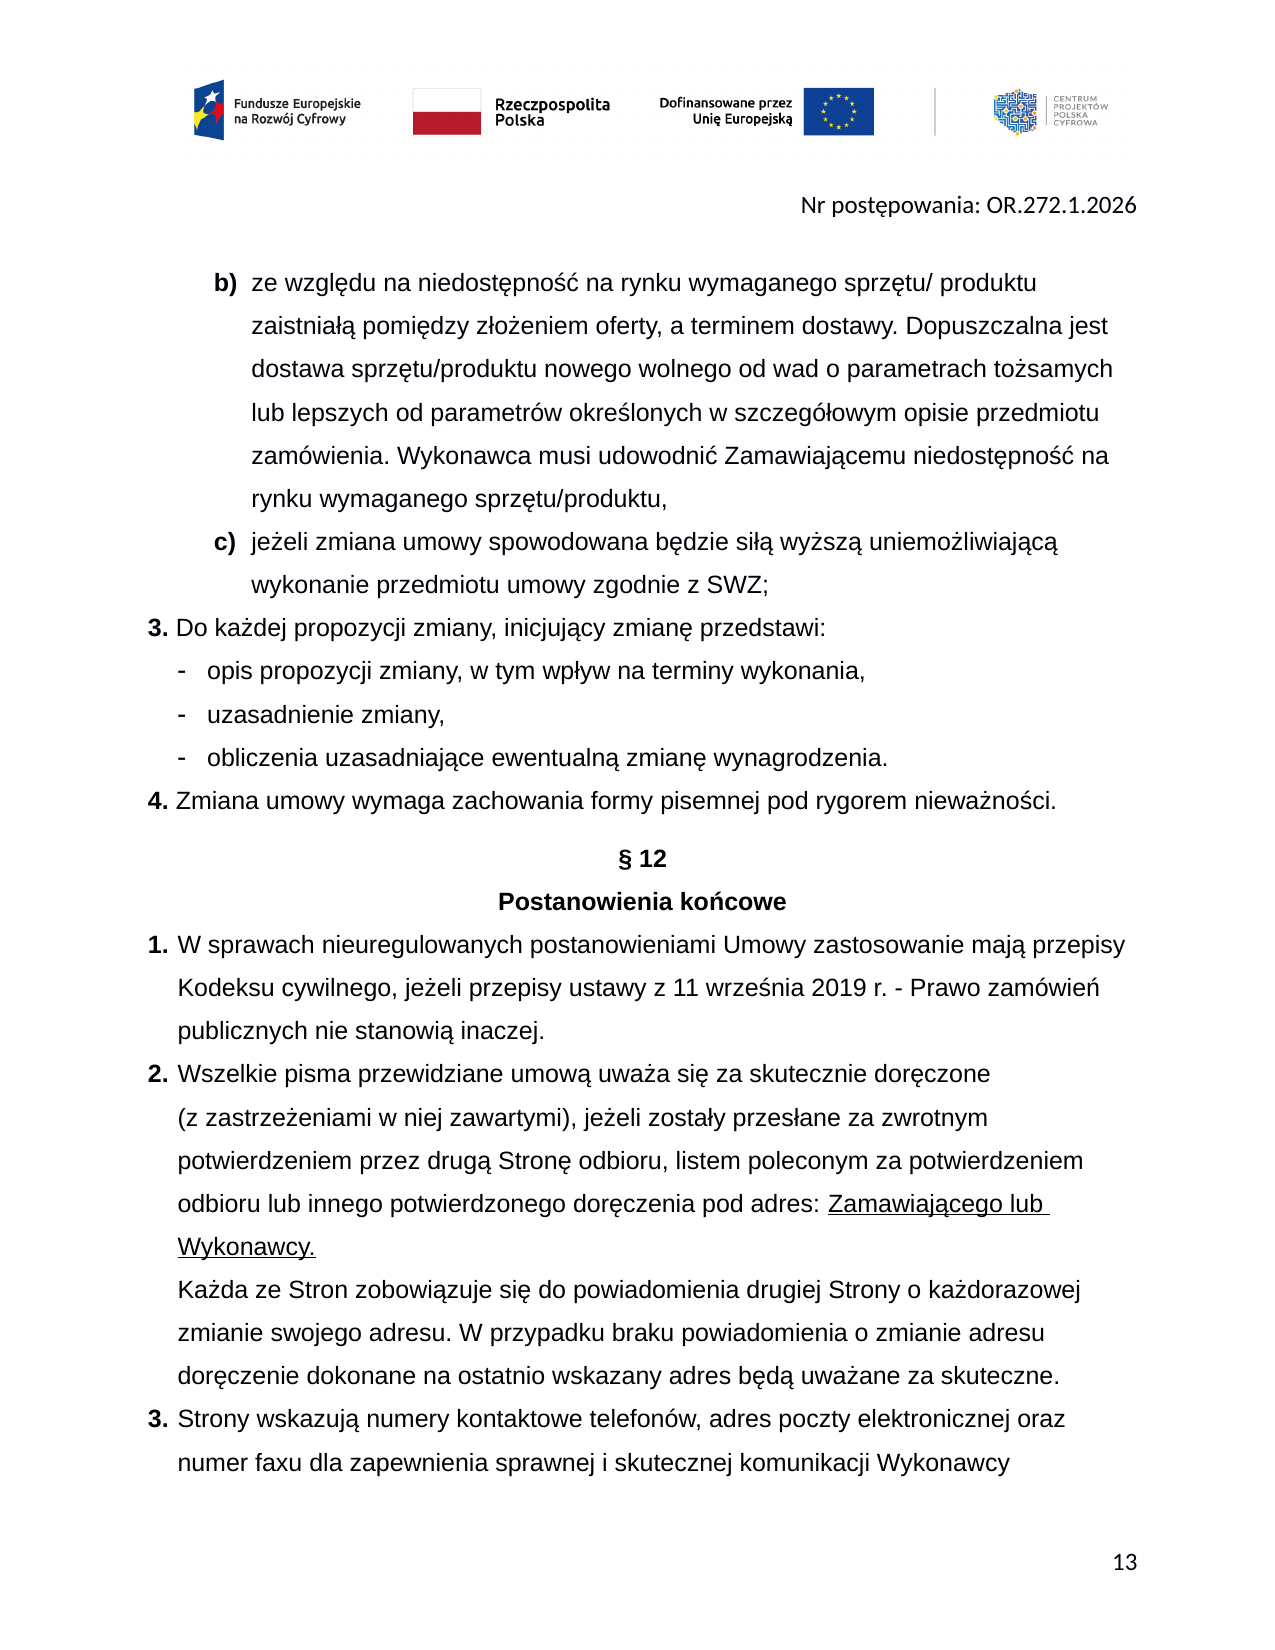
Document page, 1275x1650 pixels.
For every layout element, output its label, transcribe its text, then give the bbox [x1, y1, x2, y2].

list ze względu na niedostępność na rynku wymaganego sprzętu/ produktu zaistniałą pomiędzy złożeniem oferty, a terminem dostawy. Dopuszczalna jest dostawa sprzętu/produktu nowego wolnego od wad o parametrach tożsamych lub lepszych od parametrów określonych w szczegółowym opisie przedmiotu zamówienia. Wykonawca musi udowodnić Zamawiającemu niedostępność na rynku wymaganego sprzętu/produktu, [214, 268, 1137, 513]
list opis propozycji zmiany, w tym wpływ na terminy wykonania, [177, 656, 1137, 685]
list uzasadnienie zmiany, [177, 699, 1137, 728]
list obliczenia uzasadniające ewentualną zmianę wynagrodzenia. [177, 743, 1137, 772]
text Postanowienia końcowe [148, 887, 1137, 916]
list Zmiana umowy wymaga zachowania formy pisemnej pod rygorem nieważności. [148, 786, 1137, 815]
text Każda ze Stron zobowiązuje się do powiadomienia drugiej Strony o każdorazowej zmianie swojego adresu. W przypadku braku powiadomienia o zmianie adresu doręczenie dokonane na ostatnio wskazany adres będą uważane za skuteczne. [177, 1275, 1137, 1390]
text § 12 [148, 844, 1137, 872]
list Wszelkie pisma przewidziane umową uważa się za skutecznie doręczone (z zastrzeżeniami w niej zawartymi), jeżeli zostały przesłane za zwrotnym potwierdzeniem przez drugą Stronę odbioru, listem poleconym za potwierdzeniem odbioru lub innego potwierdzonego doręczenia pod adres: Zamawiającego lub Wykonawcy. [148, 1059, 1137, 1261]
list W sprawach nieuregulowanych postanowieniami Umowy zastosowanie mają przepisy Kodeksu cywilnego, jeżeli przepisy ustawy z 11 września 2019 r. - Prawo zamówień publicznych nie stanowią inaczej. [148, 930, 1137, 1045]
list jeżeli zmiana umowy spowodowana będzie siłą wyższą uniemożliwiającą wykonanie przedmiotu umowy zgodnie z SWZ; [214, 527, 1137, 599]
picture [174, 59, 1138, 160]
list Do każdej propozycji zmiany, inicjujący zmianę przedstawi: [148, 613, 1137, 642]
